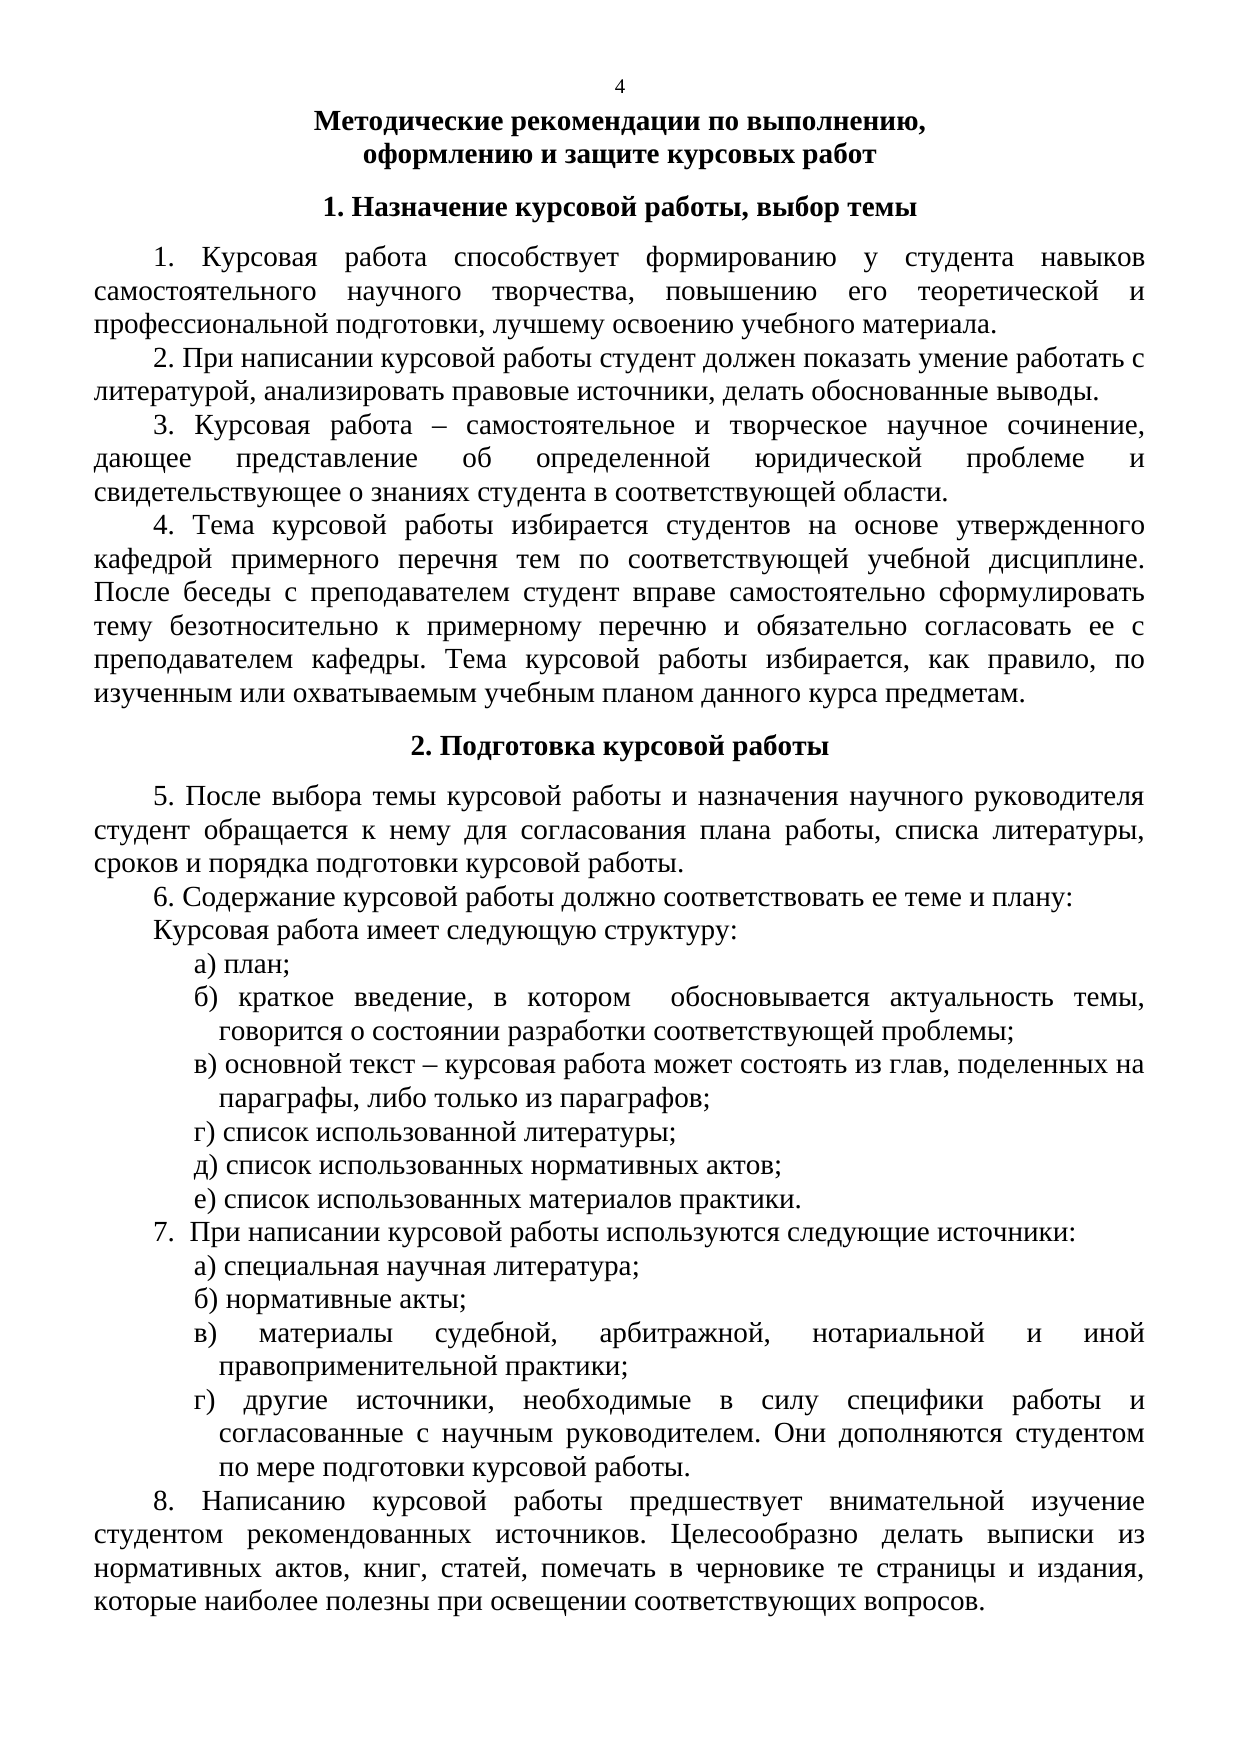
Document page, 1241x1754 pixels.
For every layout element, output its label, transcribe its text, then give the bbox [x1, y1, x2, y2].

text г) другие источники, необходимые в силу специфики работы и согласованные с научным руководителем. Они дополняются студентом по мере подготовки курсовой работы. [194, 1382, 1146, 1483]
text 1. Курсовая работа способствует формированию у студента навыков самостоятельного научного творчества, повышению его теоретической и профессиональной подготовки, лучшему освоению учебного материала. [94, 239, 1146, 340]
text в) основной текст – курсовая работа может состоять из глав, поделенных на параграфы, либо только из параграфов; [194, 1047, 1146, 1114]
text Методические рекомендации по выполнению, [94, 103, 1146, 136]
text б) краткое введение, в котором обосновывается актуальность темы, говорится о состоянии разработки соответствующей проблемы; [194, 979, 1146, 1047]
text б) нормативные акты; [194, 1281, 1146, 1315]
text 6. Содержание курсовой работы должно соответствовать ее теме и плану: [94, 879, 1146, 912]
text 2. Подготовка курсовой работы [94, 728, 1146, 761]
text д) список использованных нормативных актов; [194, 1147, 1146, 1181]
text в) материалы судебной, арбитражной, нотариальной и иной правоприменительной практики; [194, 1315, 1146, 1382]
text 2. При написании курсовой работы студент должен показать умение работать с литературой, анализировать правовые источники, делать обоснованные выводы. [94, 340, 1146, 407]
text 3. Курсовая работа – самостоятельное и творческое научное сочинение, дающее представление об определенной юридической проблеме и свидетельствующее о знаниях студента в соответствующей области. [94, 407, 1146, 507]
text Курсовая работа имеет следующую структуру: [94, 912, 1146, 946]
text 1. Назначение курсовой работы, выбор темы [94, 189, 1146, 222]
text а) специальная научная литература; [194, 1248, 1146, 1281]
text оформлению и защите курсовых работ [94, 136, 1146, 170]
text 5. После выбора темы курсовой работы и назначения научного руководителя студент обращается к нему для согласования плана работы, списка литературы, сроков и порядка подготовки курсовой работы. [94, 778, 1146, 879]
text 8. Написанию курсовой работы предшествует внимательной изучение студентом рекомендованных источников. Целесообразно делать выписки из нормативных актов, книг, статей, помечать в черновике те страницы и издания, которые наиболее полезны при освещении соответствующих вопросов. [94, 1483, 1146, 1617]
text а) план; [194, 946, 1146, 979]
text е) список использованных материалов практики. [194, 1181, 1146, 1214]
text 7. При написании курсовой работы используются следующие источники: [94, 1214, 1146, 1248]
text 4. Тема курсовой работы избирается студентов на основе утвержденного кафедрой примерного перечня тем по соответствующей учебной дисциплине. После беседы с преподавателем студент вправе самостоятельно сформулировать тему безотносительно к примерному перечню и обязательно согласовать ее с преподавателем кафедры. Тема курсовой работы избирается, как правило, по изученным или охватываемым учебным планом данного курса предметам. [94, 507, 1146, 709]
text г) список использованной литературы; [194, 1114, 1146, 1147]
